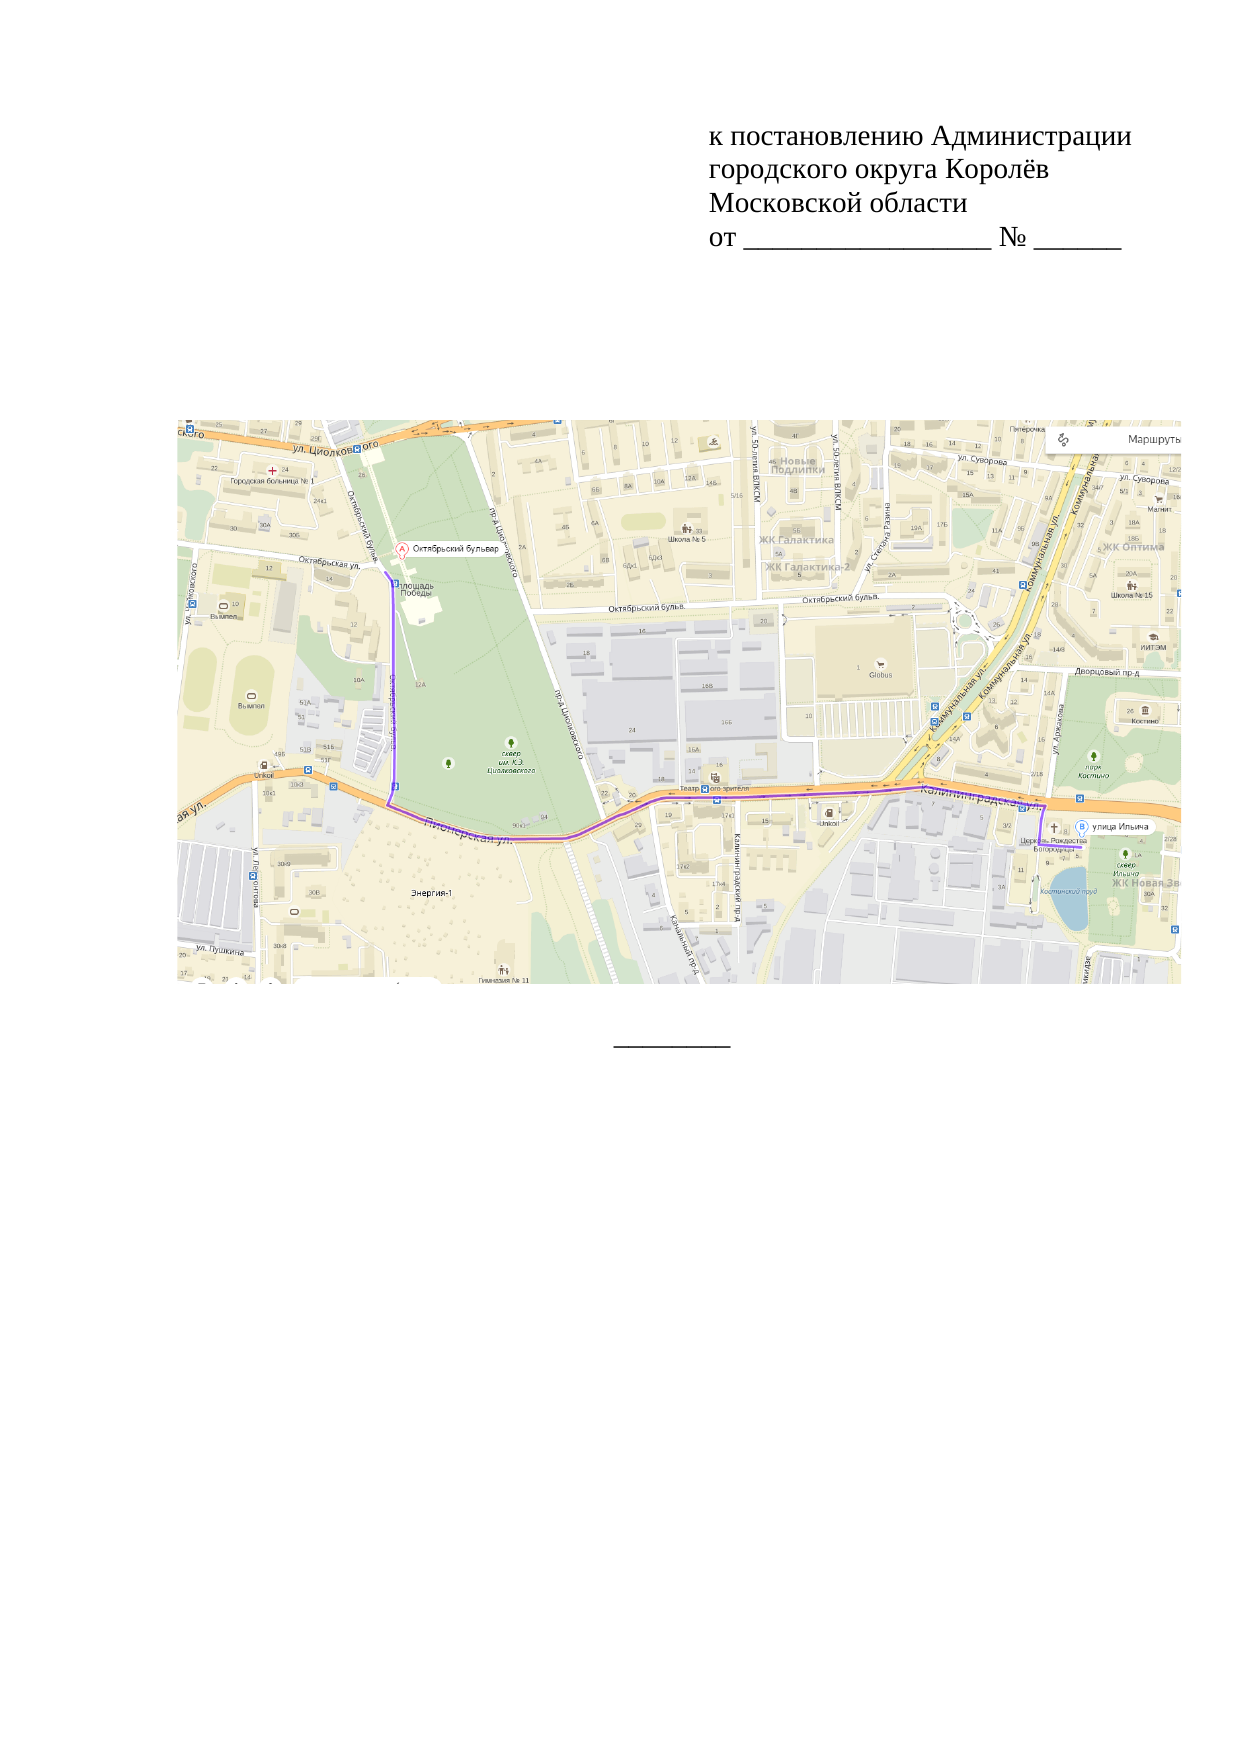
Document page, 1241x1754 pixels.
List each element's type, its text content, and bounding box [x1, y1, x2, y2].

text Московской области [709, 185, 1166, 219]
picture [177, 420, 1182, 984]
text ________ [177, 1017, 1166, 1051]
text от _________________ № ______ [709, 219, 1166, 252]
text городского округа Королёв [709, 152, 1166, 185]
text к постановлению Администрации [709, 118, 1166, 152]
